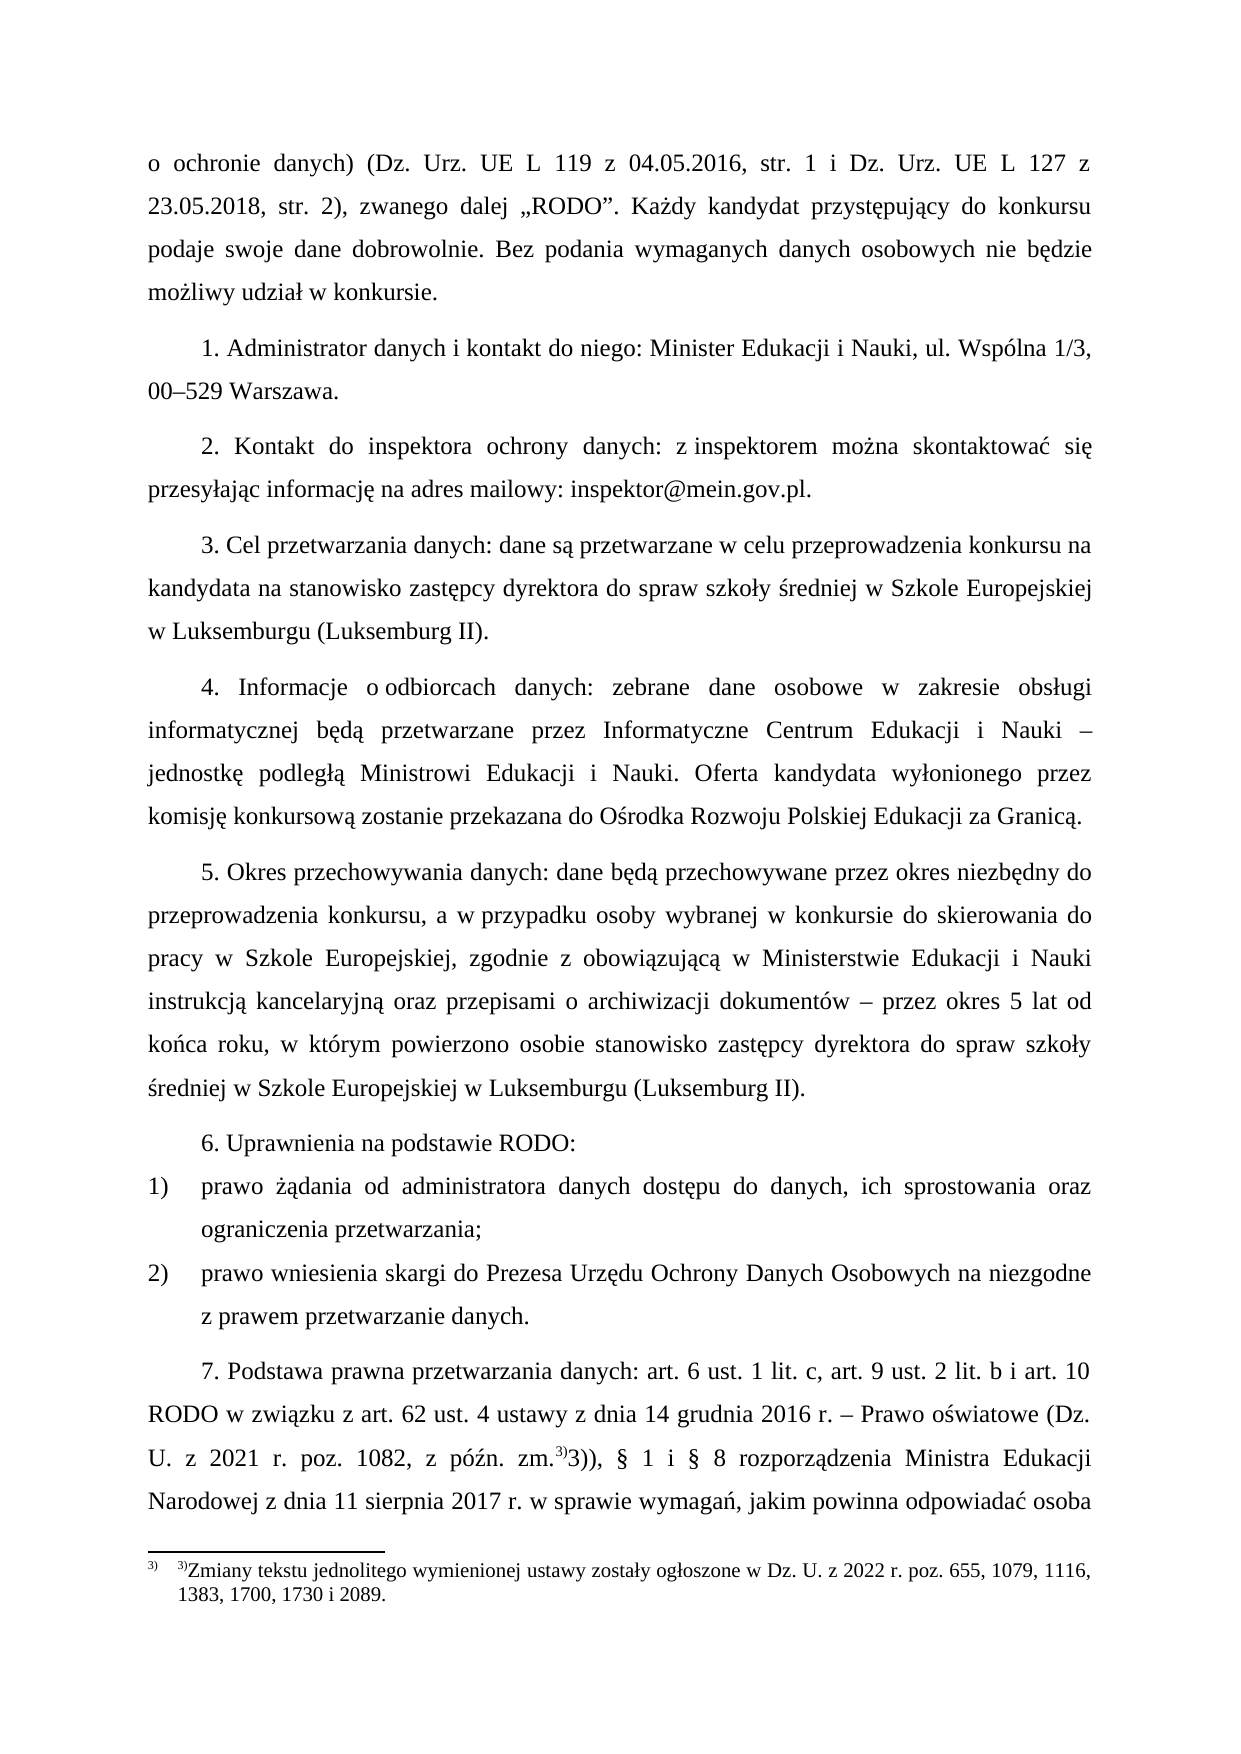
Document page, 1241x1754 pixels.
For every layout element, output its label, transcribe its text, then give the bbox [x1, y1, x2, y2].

text 2) prawo wniesienia skargi do Prezesa Urzędu Ochrony Danych Osobowych na niezgodne z prawem przetwarzanie danych. [148, 1258, 1093, 1329]
text 1. Administrator danych i kontakt do niego: Minister Edukacji i Nauki, ul. Wspólna 1/3, 00–529 Warszawa. [148, 333, 1093, 404]
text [148, 1356, 1093, 1514]
text 4. Informacje o odbiorcach danych: zebrane dane osobowe w zakresie obsługi informatycznej będą przetwarzane przez Informatyczne Centrum Edukacji i Nauki – jednostkę podległą Ministrowi Edukacji i Nauki. Oferta kandydata wyłonionego przez komisję konkursową zostanie przekazana do Ośrodka Rozwoju Polskiej Edukacji za Granicą. [148, 672, 1093, 830]
text 5. Okres przechowywania danych: dane będą przechowywane przez okres niezbędny do przeprowadzenia konkursu, a w przypadku osoby wybranej w konkursie do skierowania do pracy w Szkole Europejskiej, zgodnie z obowiązującą w Ministerstwie Edukacji i Nauki instrukcją kancelaryjną oraz przepisami o archiwizacji dokumentów – przez okres 5 lat od końca roku, w którym powierzono osobie stanowisko zastępcy dyrektora do spraw szkoły średniej w Szkole Europejskiej w Luksemburgu (Luksemburg II). [148, 857, 1093, 1101]
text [148, 148, 1093, 306]
text 3. Cel przetwarzania danych: dane są przetwarzane w celu przeprowadzenia konkursu na kandydata na stanowisko zastępcy dyrektora do spraw szkoły średniej w Szkole Europejskiej w Luksemburgu (Luksemburg II). [148, 530, 1093, 645]
text 2. Kontakt do inspektora ochrony danych: z inspektorem można skontaktować się przesyłając informację na adres mailowy: inspektor@mein.gov.pl. [148, 431, 1093, 503]
text 6. Uprawnienia na podstawie RODO: [148, 1128, 1093, 1157]
text 1) prawo żądania od administratora danych dostępu do danych, ich sprostowania oraz ograniczenia przetwarzania; [148, 1171, 1093, 1243]
